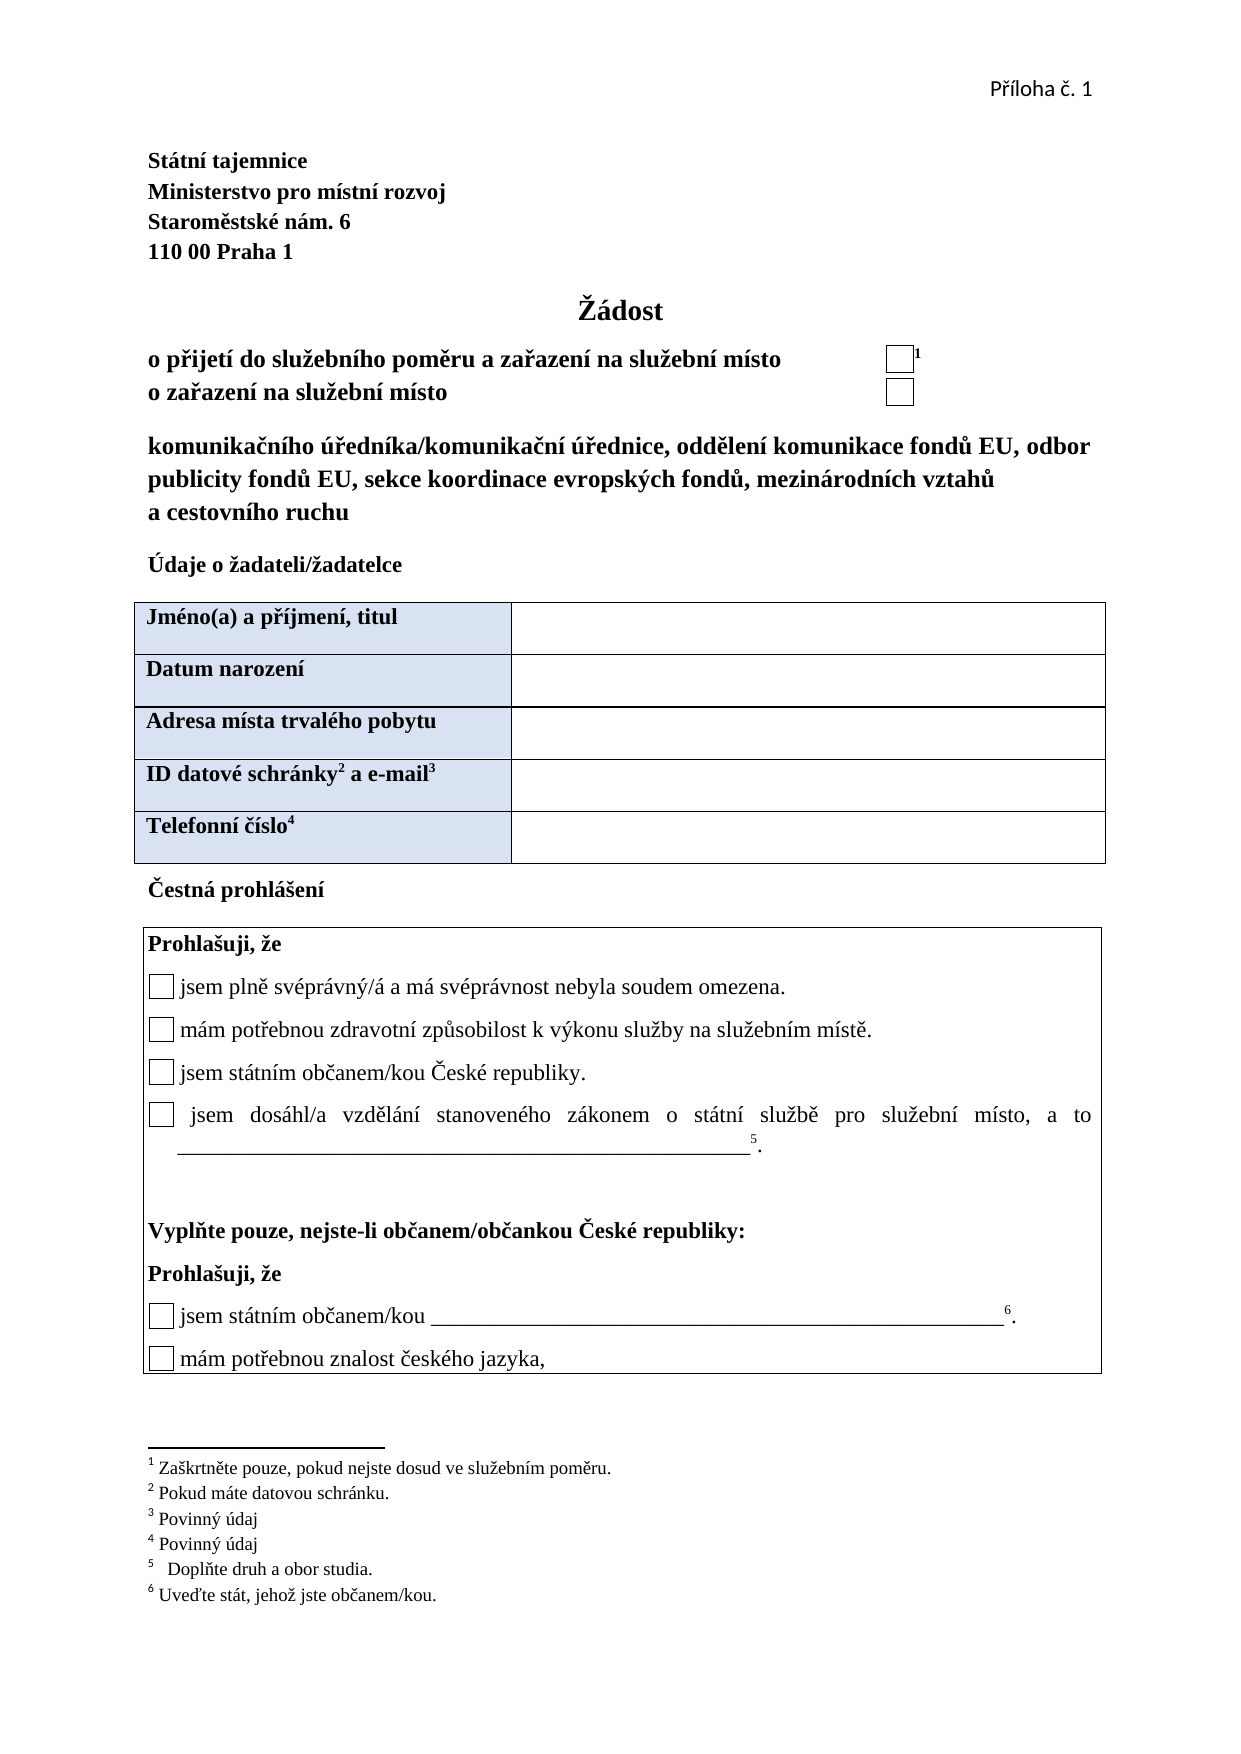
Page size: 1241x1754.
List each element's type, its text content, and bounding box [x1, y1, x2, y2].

text jsem dosáhl/a vzdělání stanoveného zákonem o státní službě pro služební místo, a to __________________________________________________. [144, 1098, 1101, 1158]
text Žádost [148, 293, 1093, 327]
text 110 00 Praha 1 [148, 238, 1093, 264]
table_cell ID datové schránky a e-mail [135, 760, 511, 811]
table_cell [512, 708, 1105, 758]
table_header Jméno(a) a příjmení, titul [135, 603, 511, 654]
table_cell Adresa místa trvalého pobytu [135, 708, 511, 758]
table_cell [512, 760, 1105, 811]
text jsem plně svéprávný/á a má svéprávnost nebyla soudem omezena. [144, 970, 1101, 999]
text jsem státním občanem/kou __________________________________________________. [144, 1299, 1101, 1329]
text Staroměstské nám. 6 [148, 208, 1093, 234]
text komunikačního úředníka/komunikační úřednice, oddělení komunikace fondů EU, odbor publicity fondů EU, sekce koordinace evropských fondů, mezinárodních vztahů a cestovního ruchu [148, 431, 1093, 526]
text Čestná prohlášení [148, 876, 1093, 903]
text Prohlašuji, že [144, 928, 1101, 957]
table_cell Telefonní číslo [135, 812, 511, 863]
text Prohlašuji, že [144, 1256, 1101, 1286]
table_cell [512, 812, 1105, 863]
text Ministerstvo pro místní rozvoj [148, 178, 1093, 204]
table_cell Datum narození [135, 655, 511, 706]
text Vyplňte pouze, nejste-li občanem/občankou České republiky: [144, 1214, 1101, 1243]
text jsem státním občanem/kou České republiky. [144, 1055, 1101, 1085]
table_header [512, 603, 1105, 654]
text Státní tajemnice [148, 148, 1093, 174]
table_cell [512, 655, 1105, 706]
text o přijetí do služebního poměru a zařazení na služební místo o zařazení na služební místo [148, 344, 1093, 406]
text mám potřebnou zdravotní způsobilost k výkonu služby na služebním místě. [144, 1013, 1101, 1042]
text Údaje o žadateli/žadatelce [148, 551, 1093, 578]
text mám potřebnou znalost českého jazyka, [144, 1342, 1101, 1373]
